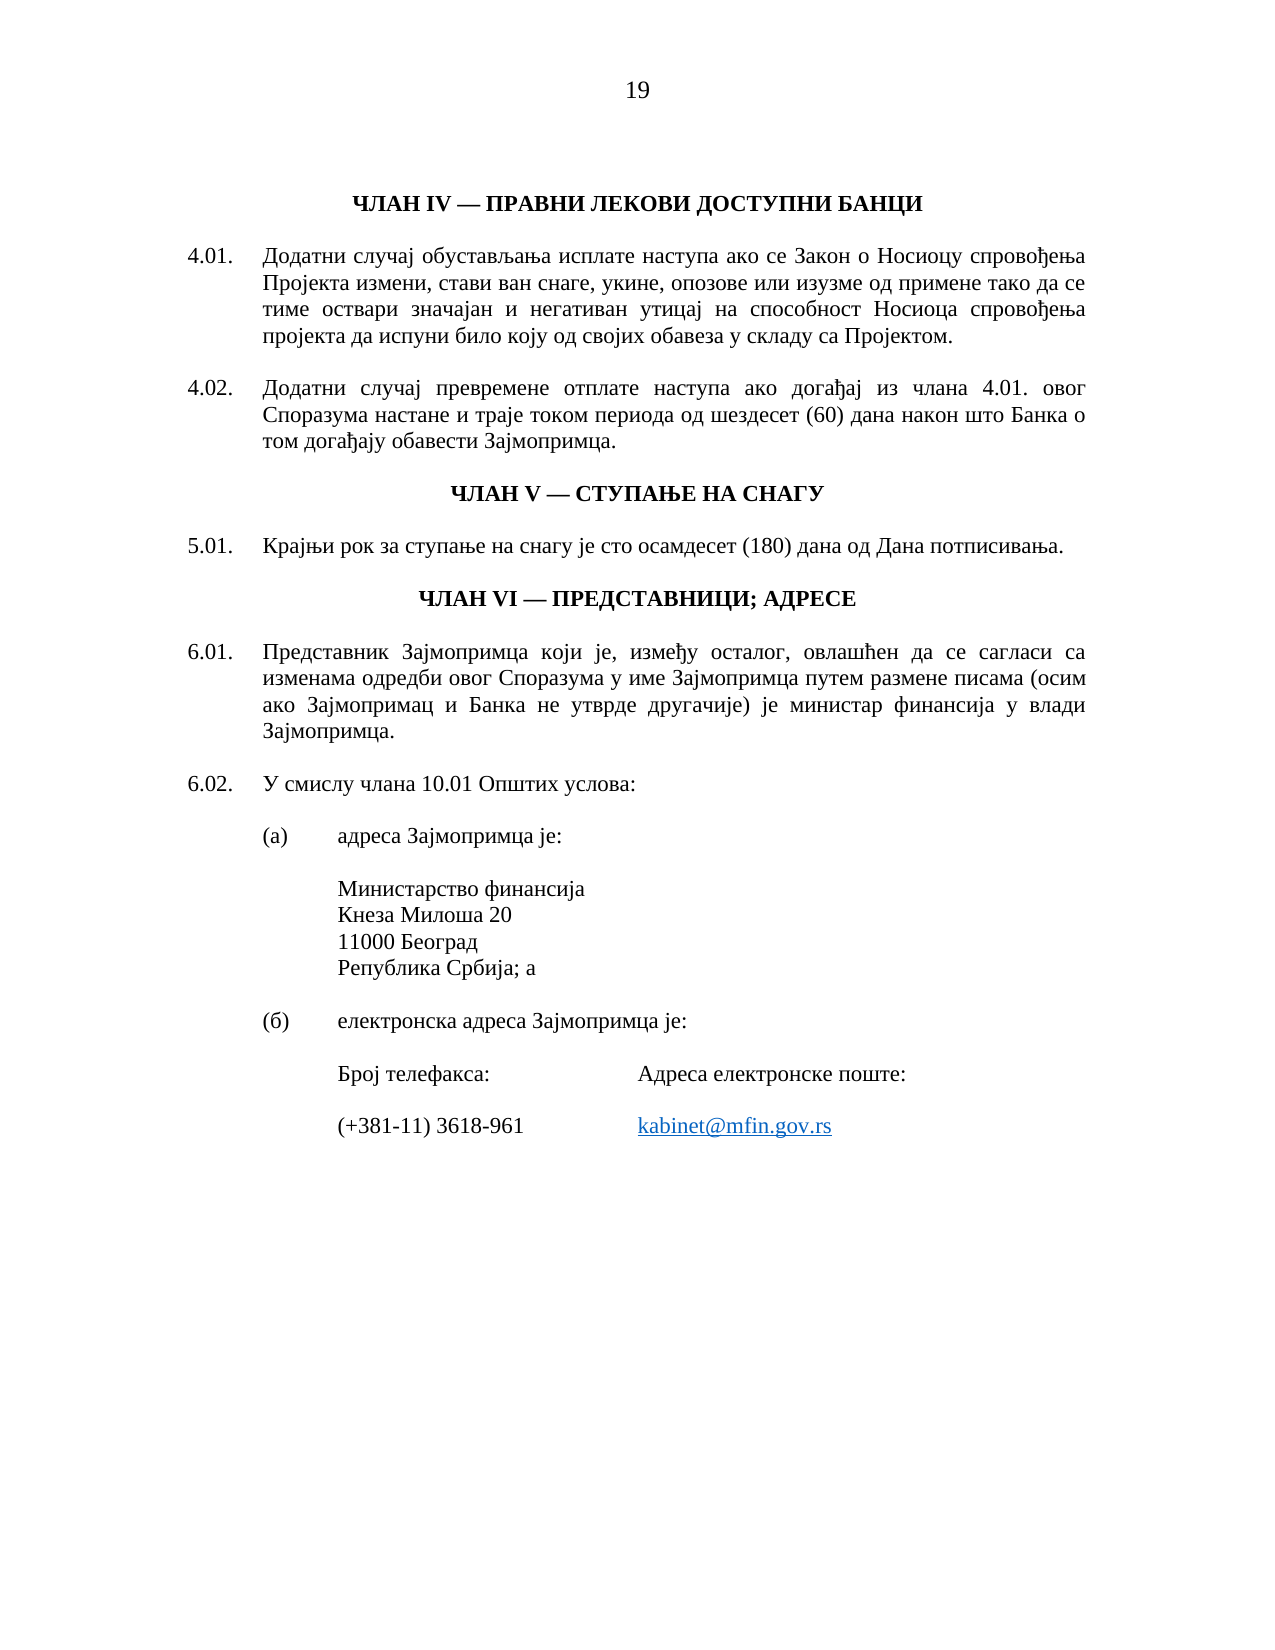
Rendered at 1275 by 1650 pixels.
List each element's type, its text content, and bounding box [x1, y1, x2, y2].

text ЧЛАН VI — ПРЕДСТАВНИЦИ; АДРЕСЕ [187, 585, 1087, 612]
text (б) електронска адреса Зајмопримца је: [187, 1007, 1087, 1033]
text 5.01. Крајњи рок за ступање на снагу је сто осамдесет (180) дана од Дана потписивања. [187, 532, 1087, 559]
text ЧЛАН V — СТУПАЊЕ НА СНАГУ [187, 480, 1087, 506]
text 6.02. У смислу члана 10.01 Општих услова: [187, 770, 1087, 796]
text Број телефакса: Адреса електронске поште: [262, 1059, 1087, 1086]
text 6.01. Представник Зајмопримца који је, између осталог, овлашћен да се сагласи са изменама одредби овог Споразума у име Зајмопримца путем размене писама (осим ако Зајмопримац и Банка не утврде другачије) је министар финансија у влади Зајмопримца. [187, 638, 1087, 743]
text (+381-11) 3618-961 kabinet@mfin.gov.rs [262, 1112, 1087, 1139]
text (а) адреса Зајмопримца је: [187, 822, 1087, 849]
subtitle ЧЛАН IV — ПРАВНИ ЛЕКОВИ ДОСТУПНИ БАНЦИ [187, 190, 1087, 216]
text Министарство финансија [262, 875, 1087, 901]
text 11000 Београд [262, 928, 1087, 954]
text Кнеза Милоша 20 [262, 901, 1087, 928]
text 4.02. Додатни случај превремене отплате наступа ако догађај из члана 4.01. овог Споразума настане и траје током периода од шездесет (60) дана након што Банка о том догађају обавести Зајмопримца. [187, 374, 1087, 453]
text 4.01. Додатни случај обустављања исплате наступа ако се Закон о Носиоцу спровођења Пројекта измени, стави ван снаге, укине, опозове или изузме од примене тако да се тиме оствари значајан и негативан утицај на способност Носиоца спровођења пројекта да испуни било коју од својих обавеза у складу са Пројектом. [187, 243, 1087, 348]
text Република Србија; а [262, 954, 1087, 981]
